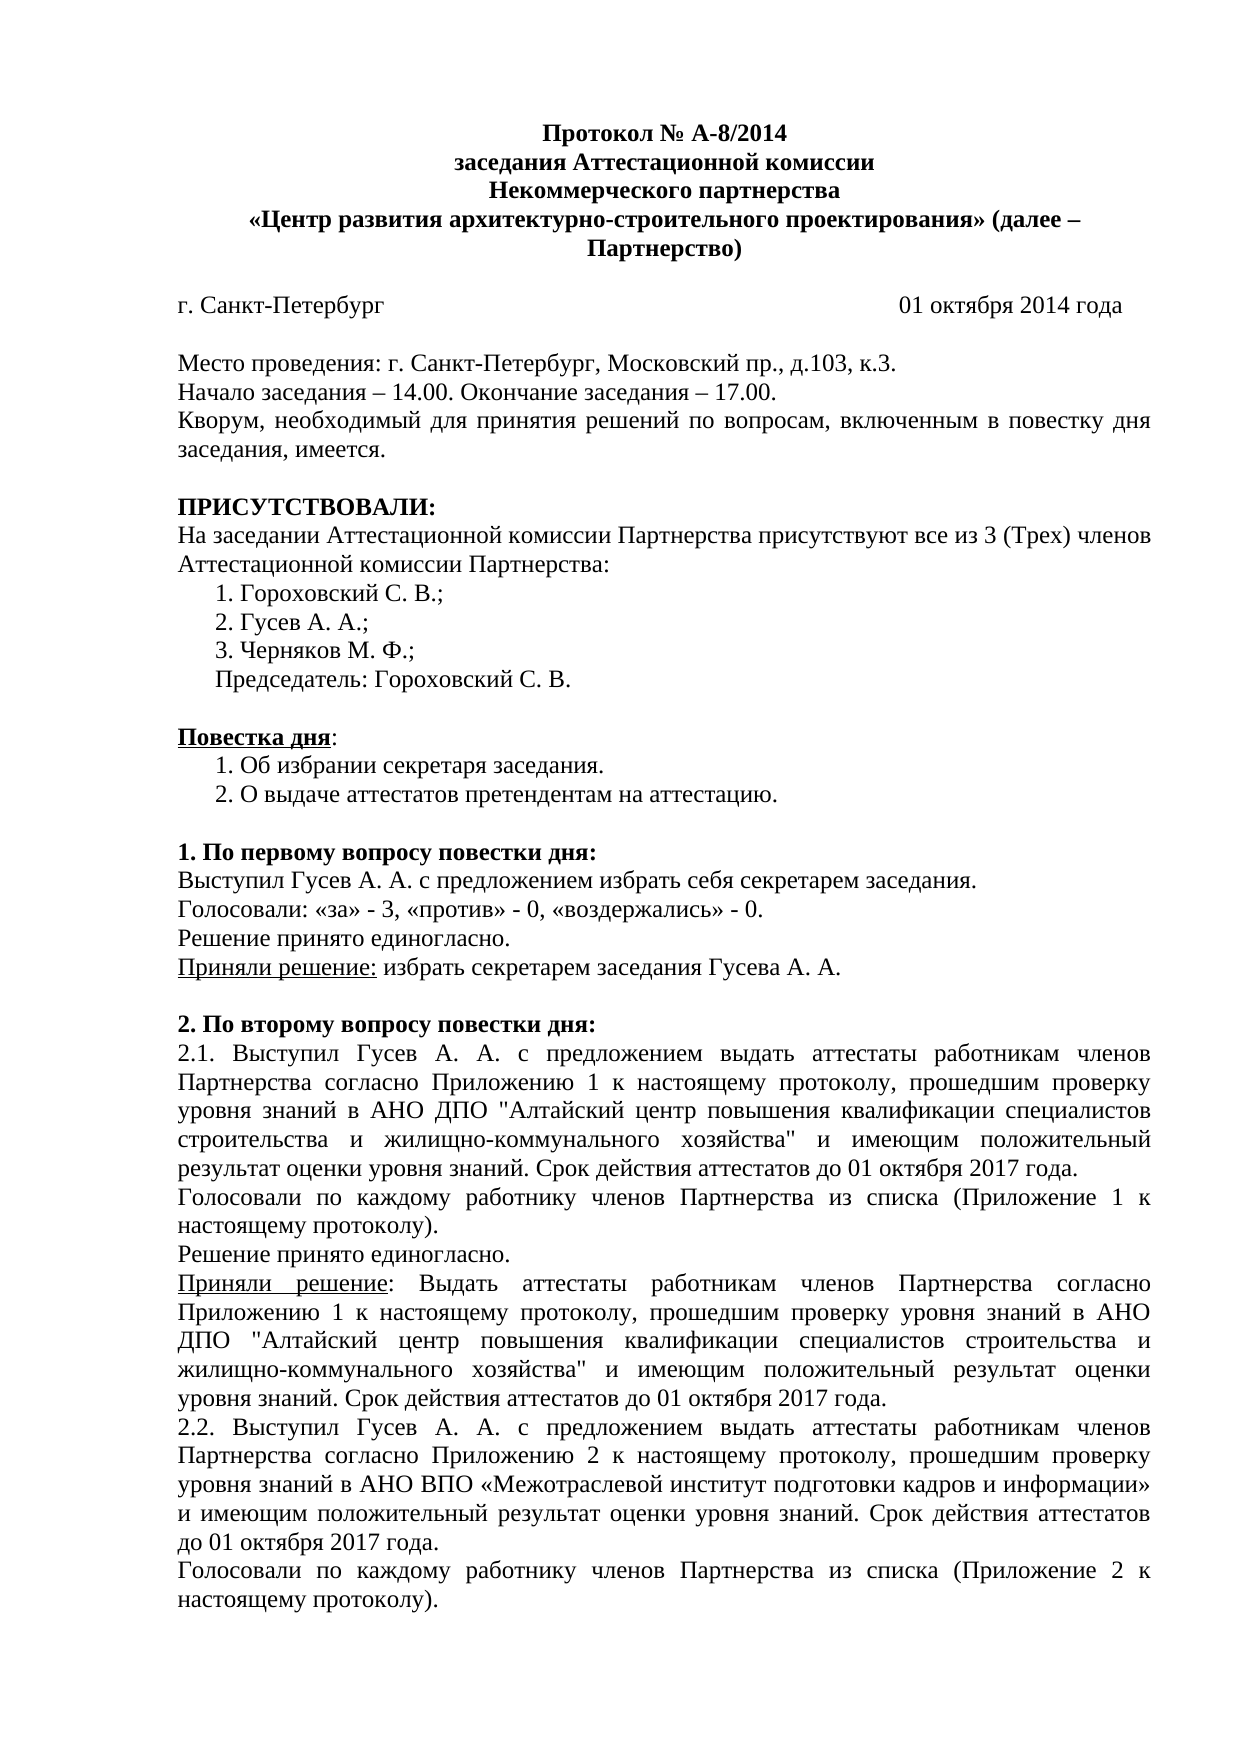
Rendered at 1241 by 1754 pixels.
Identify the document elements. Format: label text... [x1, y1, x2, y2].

text Приняли решение: Выдать аттестаты работникам членов Партнерства согласно Приложению 1 к настоящему протоколу, прошедшим проверку уровня знаний в АНО ДПО "Алтайский центр повышения квалификации специалистов строительства и жилищно-коммунального хозяйства" и имеющим положительный результат оценки уровня знаний. Срок действия аттестатов до 01 октября 2017 года. [177, 1268, 1152, 1412]
text Приняли решение: избрать секретарем заседания Гусева А. А. [177, 952, 1152, 981]
text 1. Гороховский С. В.; [215, 578, 1152, 607]
text Председатель: Гороховский С. В. [215, 664, 1152, 693]
text Некоммерческого партнерства [177, 176, 1152, 204]
text Протокол № А-8/2014 [177, 118, 1152, 147]
text Решение принято единогласно. [177, 923, 1152, 952]
text 2. Гусев А. А.; [215, 607, 1152, 636]
text 2.1. Выступил Гусев А. А. с предложением выдать аттестаты работникам членов Партнерства согласно Приложению 1 к настоящему протоколу, прошедшим проверку уровня знаний в АНО ДПО "Алтайский центр повышения квалификации специалистов строительства и жилищно-коммунального хозяйства" и имеющим положительный результат оценки уровня знаний. Срок действия аттестатов до 01 октября 2017 года. [177, 1038, 1152, 1182]
text ПРИСУТСТВОВАЛИ: [177, 492, 1152, 521]
text заседания Аттестационной комиссии [177, 147, 1152, 176]
text Голосовали по каждому работнику членов Партнерства из списка (Приложение 2 к настоящему протоколу). [177, 1556, 1152, 1613]
text 1. По первому вопросу повестки дня: [177, 837, 1152, 866]
text «Центр развития архитектурно-строительного проектирования» (далее – Партнерство) [177, 204, 1152, 262]
text Выступил Гусев А. А. с предложением избрать себя секретарем заседания. [177, 866, 1152, 894]
text Голосовали по каждому работнику членов Партнерства из списка (Приложение 1 к настоящему протоколу). [177, 1182, 1152, 1239]
text 3. Черняков М. Ф.; [215, 636, 1152, 664]
text 1. Об избрании секретаря заседания. [215, 751, 1152, 779]
text Начало заседания – 14.00. Окончание заседания – 17.00. [177, 377, 1152, 406]
text На заседании Аттестационной комиссии Партнерства присутствуют все из 3 (Трех) членов Аттестационной комиссии Партнерства: [177, 521, 1152, 578]
text 2. По второму вопросу повестки дня: [177, 1009, 1152, 1038]
text г. Санкт-Петербург 01 октября 2014 года [177, 291, 1152, 319]
text Место проведения: г. Санкт-Петербург, Московский пр., д.103, к.3. [177, 348, 1152, 377]
text 2. О выдаче аттестатов претендентам на аттестацию. [215, 779, 1152, 808]
text Решение принято единогласно. [177, 1239, 1152, 1268]
text Повестка дня: [177, 722, 1152, 751]
text 2.2. Выступил Гусев А. А. с предложением выдать аттестаты работникам членов Партнерства согласно Приложению 2 к настоящему протоколу, прошедшим проверку уровня знаний в АНО ВПО «Межотраслевой институт подготовки кадров и информации» и имеющим положительный результат оценки уровня знаний. Срок действия аттестатов до 01 октября 2017 года. [177, 1412, 1152, 1556]
text Кворум, необходимый для принятия решений по вопросам, включенным в повестку дня заседания, имеется. [177, 406, 1152, 463]
text Голосовали: «за» - 3, «против» - 0, «воздержались» - 0. [177, 894, 1152, 923]
